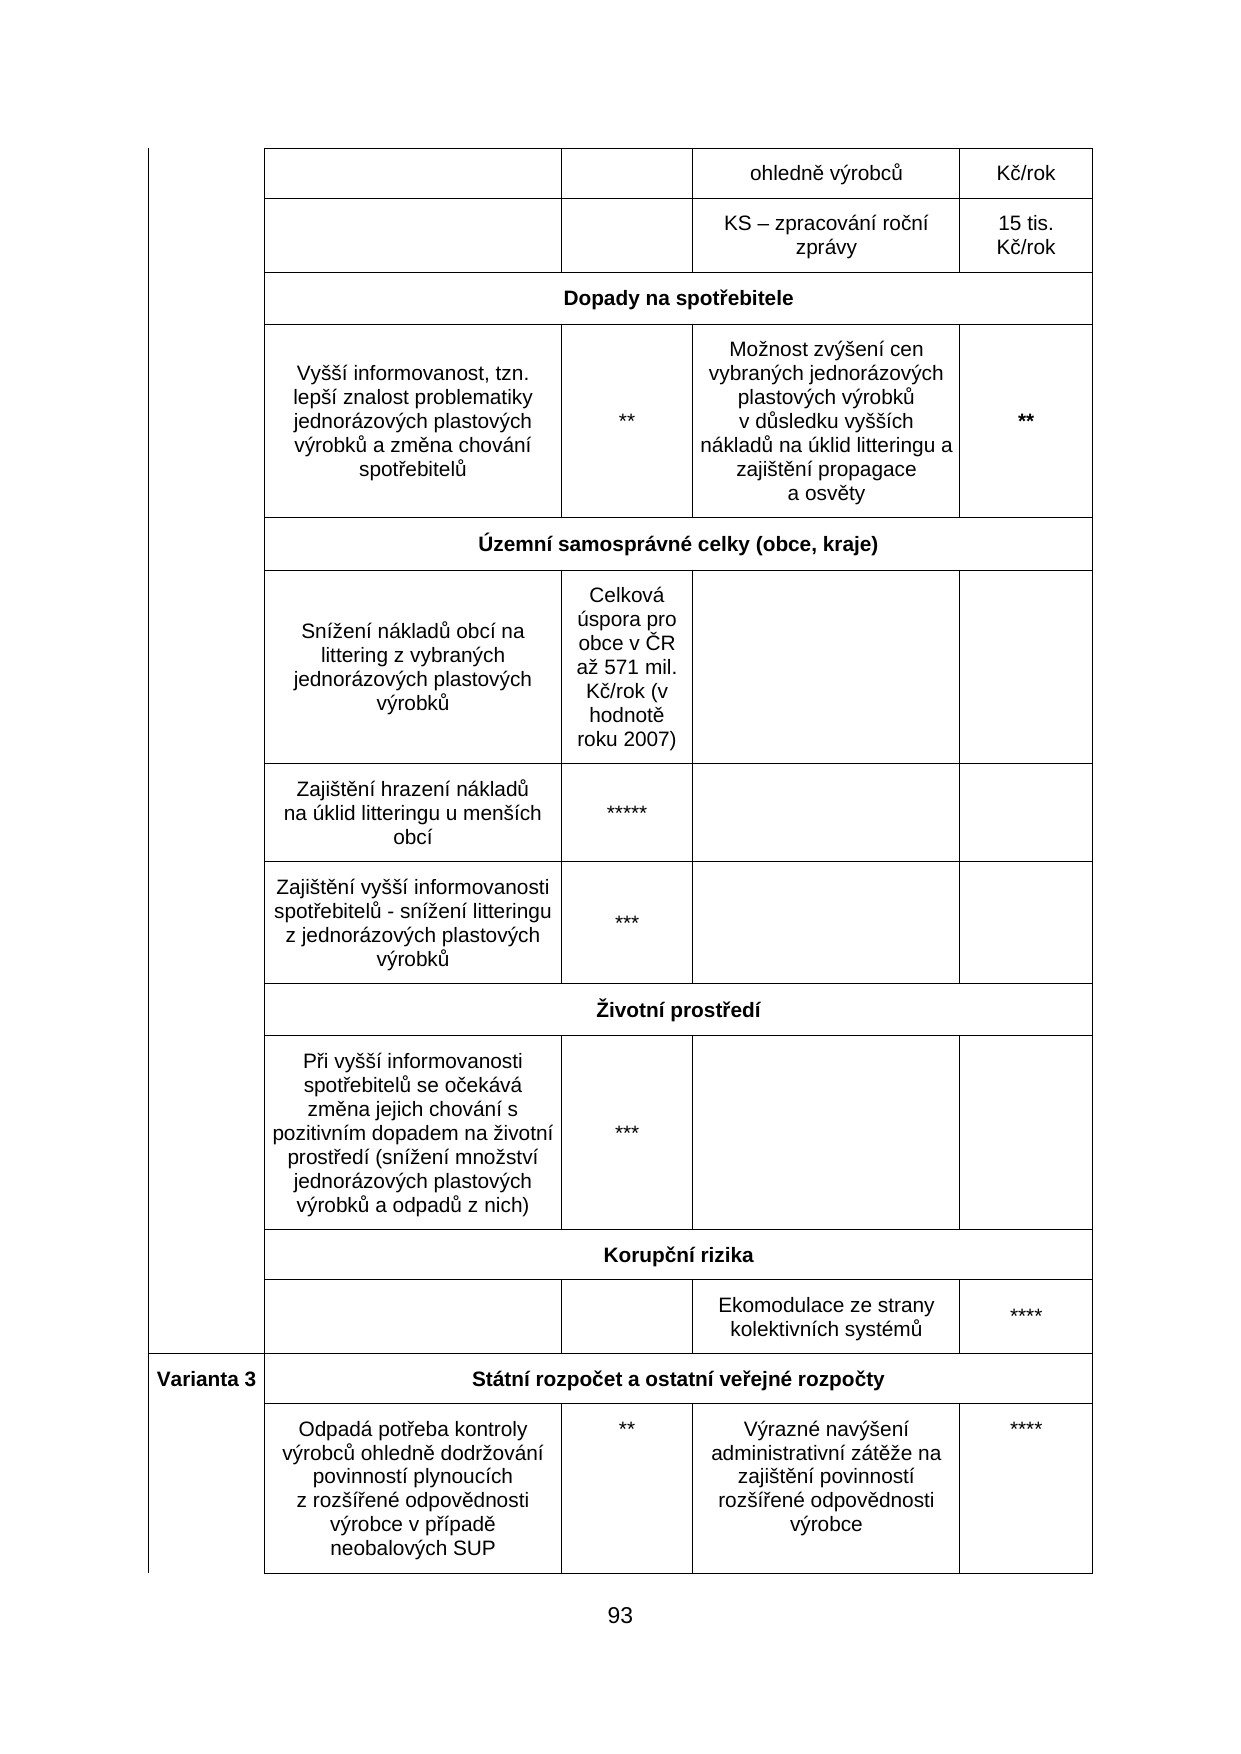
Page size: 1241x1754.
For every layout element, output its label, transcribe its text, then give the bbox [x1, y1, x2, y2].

table_cell [562, 149, 692, 198]
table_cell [693, 149, 959, 198]
table_cell [562, 1280, 692, 1353]
table_cell 100 000 Kč/rok [960, 149, 1092, 198]
table_cell [265, 1280, 561, 1353]
table_cell Možnost zvýšení cen vybraných jednorázových plastových výrobků v důsledku vyšších nákladů na úklid litteringu a zajištění propagace a osvěty [693, 325, 959, 517]
table_cell *** [562, 1036, 692, 1229]
table_cell **** [960, 1280, 1092, 1353]
table_cell Výrazné navýšení administrativní zátěže na zajištění povinností rozšířené odpovědnosti výrobce [693, 1404, 959, 1573]
table_cell [693, 571, 959, 763]
table_cell Územní samosprávné celky (obce, kraje) [265, 518, 1092, 569]
table_cell KS – zpracování roční zprávy [693, 199, 959, 272]
table_cell ***** [562, 764, 692, 861]
table_cell ** [562, 1404, 692, 1573]
table_cell [693, 862, 959, 983]
table_cell Celková úspora pro obce v ČR až 571 mil. Kč/rok (v hodnotě roku 2007) [562, 571, 692, 763]
table_cell [960, 764, 1092, 861]
table_cell 15 tis. Kč/rok [960, 199, 1092, 272]
table_cell [960, 862, 1092, 983]
table_cell Ekomodulace ze strany kolektivních systémů [693, 1280, 959, 1353]
table_cell Zajištění vyšší informovanosti spotřebitelů - snížení litteringu z jednorázových plastových výrobků [265, 862, 561, 983]
table_cell Odpadá potřeba kontroly výrobců ohledně dodržování povinností plynoucích z rozšířené odpovědnosti výrobce v případě neobalových SUP [265, 1404, 561, 1573]
table_cell Vyšší informovanost, tzn. lepší znalost problematiky jednorázových plastových výrobků a změna chování spotřebitelů [265, 325, 561, 517]
table_cell [960, 1036, 1092, 1229]
table_cell [562, 199, 692, 272]
table_cell Životní prostředí [265, 984, 1092, 1035]
table_cell ** [960, 325, 1092, 517]
table_cell [693, 1036, 959, 1229]
table_cell Při vyšší informovanosti spotřebitelů se očekává změna jejich chování s pozitivním dopadem na životní prostředí (snížení množství jednorázových plastových výrobků a odpadů z nich) [265, 1036, 561, 1229]
table_cell **** [960, 1404, 1092, 1573]
table_cell Státní rozpočet a ostatní veřejné rozpočty [265, 1354, 1092, 1403]
table_cell *** [562, 862, 692, 983]
table_cell [265, 199, 561, 272]
table_cell [693, 764, 959, 861]
table_cell ** [562, 325, 692, 517]
table_cell [265, 149, 561, 198]
table_cell Dopady na spotřebitele [265, 273, 1092, 323]
table_cell Zajištění hrazení nákladů na úklid litteringu u menších obcí [265, 764, 561, 861]
table_cell Snížení nákladů obcí na littering z vybraných jednorázových plastových výrobků [265, 571, 561, 763]
table_cell [960, 571, 1092, 763]
table_cell Korupční rizika [265, 1230, 1092, 1279]
table_cell Varianta 3 [149, 1354, 264, 1573]
